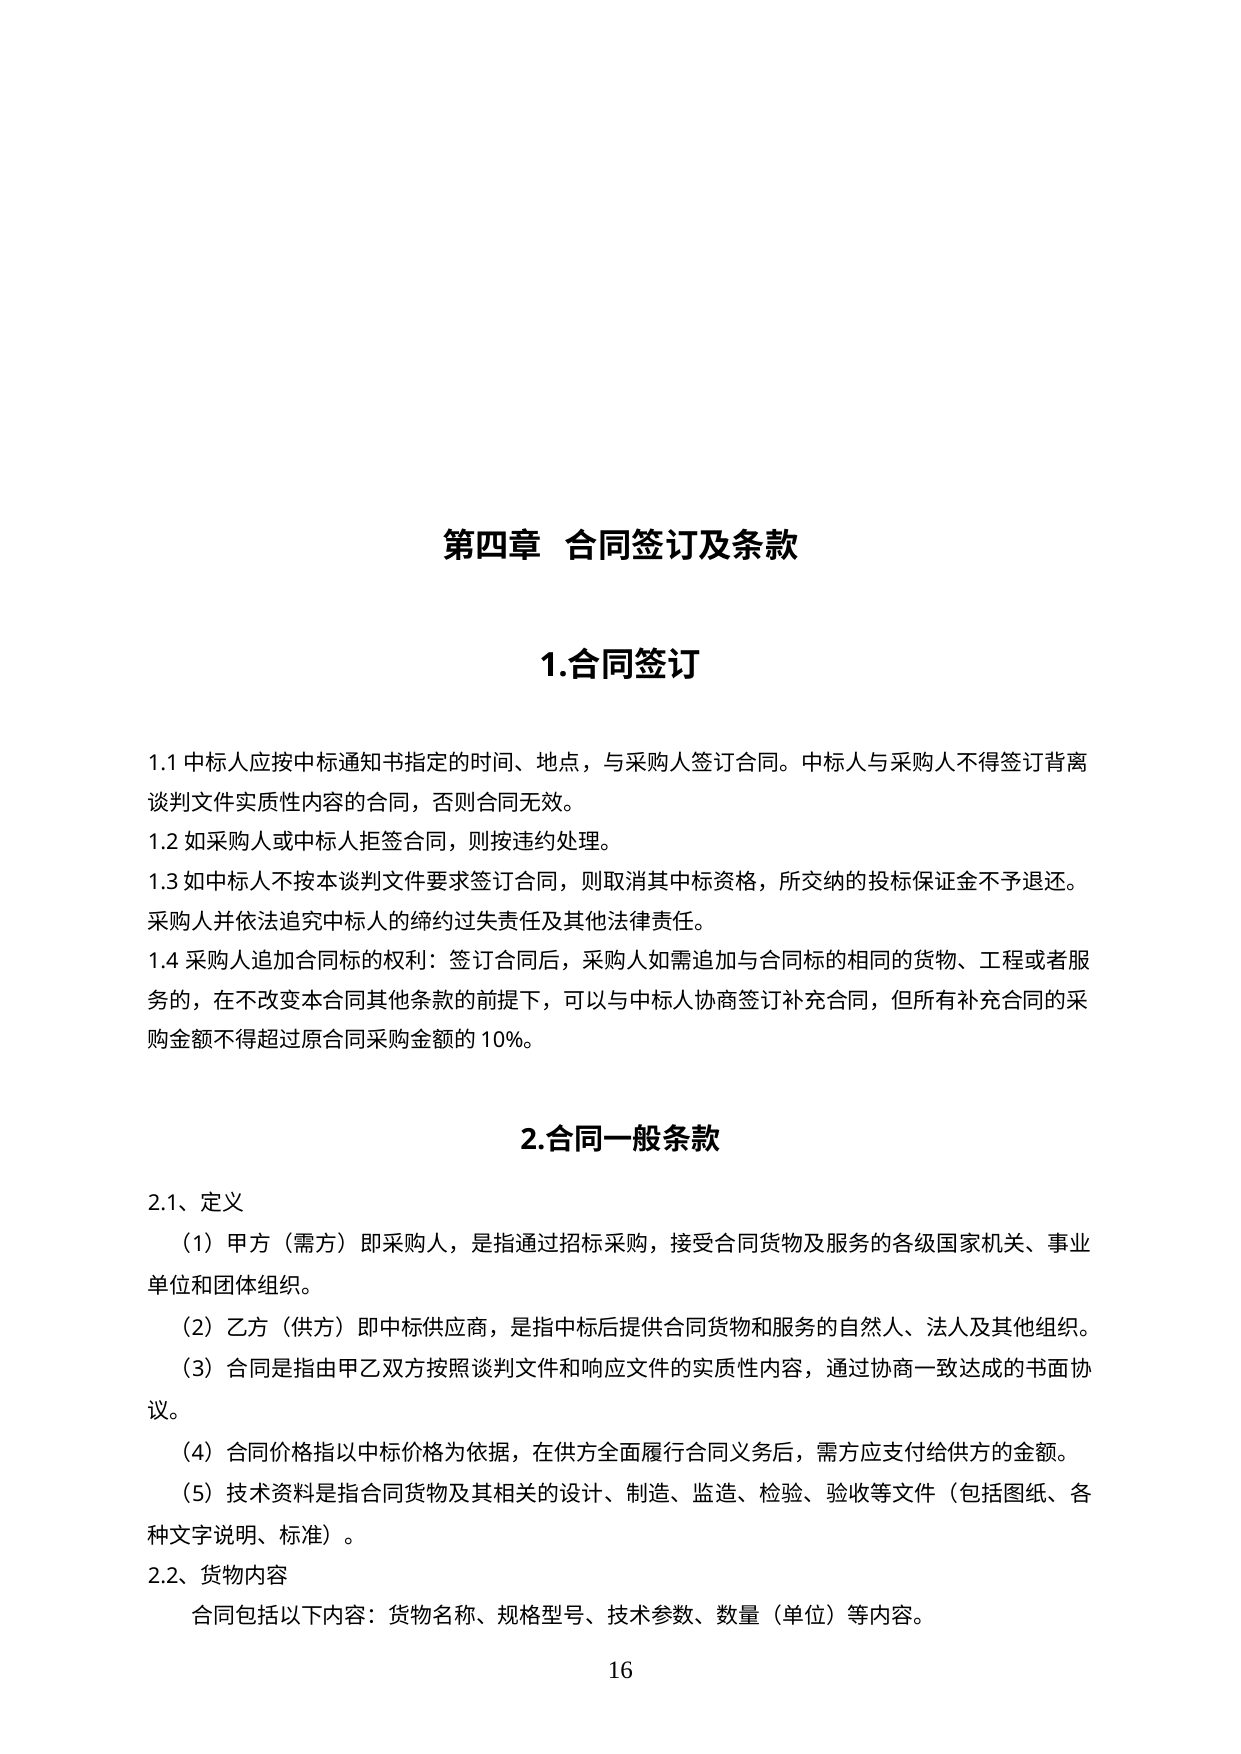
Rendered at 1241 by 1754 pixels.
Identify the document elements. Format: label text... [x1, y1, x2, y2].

subtitle 2.合同一般条款 [148, 1098, 1092, 1177]
text 1.4 采购人追加合同标的权利：签订合同后，采购人如需追加与合同标的相同的货物、工程或者服务的，在不改变本合同其他条款的前提下，可以与中标人协商签订补充合同，但所有补充合同的采购金额不得超过原合同采购金额的10%。 [148, 939, 1092, 1058]
text （5）技术资料是指合同货物及其相关的设计、制造、监造、检验、验收等文件（包括图纸、各种文字说明、标准）。 [148, 1468, 1092, 1552]
text （3）合同是指由甲乙双方按照谈判文件和响应文件的实质性内容，通过协商一致达成的书面协议。 [148, 1343, 1092, 1427]
text （1）甲方（需方）即采购人，是指通过招标采购，接受合同货物及服务的各级国家机关、事业单位和团体组织。 [148, 1218, 1092, 1302]
text （4）合同价格指以中标价格为依据，在供方全面履行合同义务后，需方应支付给供方的金额。 [148, 1427, 1092, 1468]
text 1.1中标人应按中标通知书指定的时间、地点，与采购人签订合同。中标人与采购人不得签订背离谈判文件实质性内容的合同，否则合同无效。 [148, 741, 1092, 821]
text 1.3如中标人不按本谈判文件要求签订合同，则取消其中标资格，所交纳的投标保证金不予退还。采购人并依法追究中标人的缔约过失责任及其他法律责任。 [148, 860, 1092, 939]
text 2.1、定义 [148, 1177, 1092, 1218]
text 2.2、货物内容 [148, 1552, 1092, 1591]
text 第四章 合同签订及条款 [148, 504, 1092, 583]
text （2）乙方（供方）即中标供应商，是指中标后提供合同货物和服务的自然人、法人及其他组织。 [148, 1302, 1092, 1343]
subtitle 1.合同签订 [148, 623, 1092, 702]
text 1.2 如采购人或中标人拒签合同，则按违约处理。 [148, 821, 1092, 860]
text 合同包括以下内容：货物名称、规格型号、技术参数、数量（单位）等内容。 [148, 1591, 1092, 1631]
